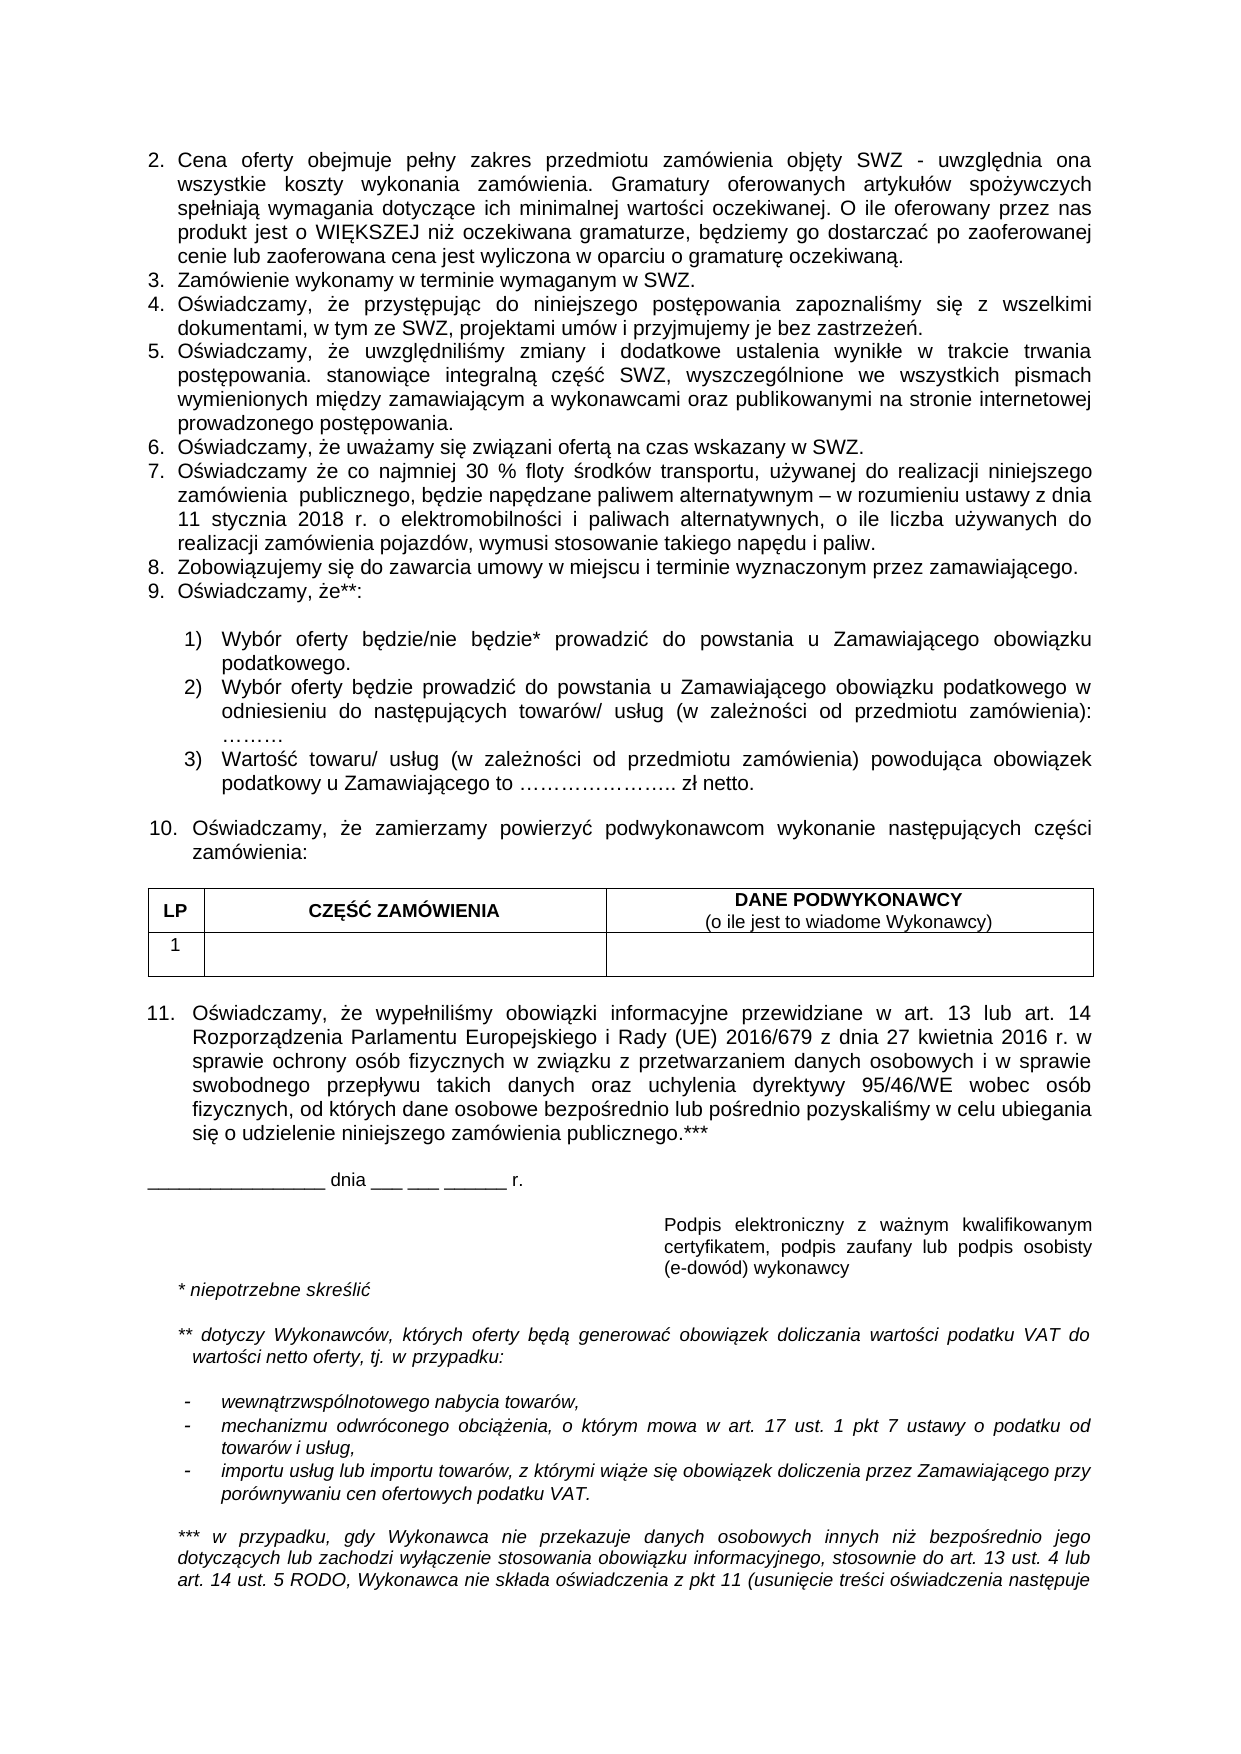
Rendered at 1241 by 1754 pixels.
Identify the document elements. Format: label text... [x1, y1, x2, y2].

list Oświadczamy, że wypełniliśmy obowiązki informacyjne przewidziane w art. 13 lub art. 14 Rozporządzenia Parlamentu Europejskiego i Rady (UE) 2016/679 z dnia 27 kwietnia 2016 r. w sprawie ochrony osób fizycznych w związku z przetwarzaniem danych osobowych i w sprawie swobodnego przepływu takich danych oraz uchylenia dyrektywy 95/46/WE wobec osób fizycznych, od których dane osobowe bezpośrednio lub pośrednio pozyskaliśmy w celu ubiegania się o udzielenie niniejszego zamówienia publicznego.*** [146, 1001, 1093, 1144]
table_cell [205, 933, 606, 976]
list Oświadczamy, że uważamy się związani ofertą na czas wskazany w SWZ. [148, 435, 1093, 459]
list Oświadczamy, że przystępując do niniejszego postępowania zapoznaliśmy się z wszelkimi dokumentami, w tym ze SWZ, projektami umów i przyjmujemy je bez zastrzeżeń. [148, 291, 1093, 339]
list mechanizmu odwróconego obciążenia, o którym mowa w art. 17 ust. 1 pkt 7 ustawy o podatku od towarów i usług, [183, 1413, 1093, 1458]
list Oświadczamy, że zamierzamy powierzyć podwykonawcom wykonanie następujących części zamówienia: [149, 816, 1093, 864]
table_header LP [149, 889, 204, 932]
list wewnątrzwspólnotowego nabycia towarów, [183, 1389, 1093, 1413]
text Podpis elektroniczny z ważnym kwalifikowanym certyfikatem, podpis zaufany lub podpis osobisty (e-dowód) wykonawcy [664, 1214, 1093, 1279]
table_cell 1 [149, 933, 204, 976]
table_header DANE PODWYKONAWCY (o ile jest to wiadome Wykonawcy) [607, 889, 1093, 932]
text ** dotyczy Wykonawców, których oferty będą generować obowiązek doliczania wartości podatku VAT do wartości netto oferty, tj. w przypadku: [177, 1324, 1093, 1367]
table_header CZĘŚĆ ZAMÓWIENIA [205, 889, 606, 932]
table_cell [607, 933, 1093, 976]
list importu usług lub importu towarów, z którymi wiąże się obowiązek doliczenia przez Zamawiającego przy porównywaniu cen ofertowych podatku VAT. [183, 1458, 1093, 1504]
text _________________ dnia ___ ___ ______ r. [148, 1168, 1093, 1190]
list Zamówienie wykonamy w terminie wymaganym w SWZ. [148, 267, 1093, 291]
list Cena oferty obejmuje pełny zakres przedmiotu zamówienia objęty SWZ - uwzględnia ona wszystkie koszty wykonania zamówienia. Gramatury oferowanych artykułów spożywczych spełniają wymagania dotyczące ich minimalnej wartości oczekiwanej. O ile oferowany przez nas produkt jest o WIĘKSZEJ niż oczekiwana gramaturze, będziemy go dostarczać po zaoferowanej cenie lub zaoferowana cena jest wyliczona w oparciu o gramaturę oczekiwaną. [148, 148, 1093, 267]
list Oświadczamy, że uwzględniliśmy zmiany i dodatkowe ustalenia wynikłe w trakcie trwania postępowania. stanowiące integralną część SWZ, wyszczególnione we wszystkich pismach wymienionych między zamawiającym a wykonawcami oraz publikowanymi na stronie internetowej prowadzonego postępowania. [148, 339, 1093, 435]
list Zobowiązujemy się do zawarcia umowy w miejscu i terminie wyznaczonym przez zamawiającego. [148, 555, 1093, 579]
list Wartość towaru/ usług (w zależności od przedmiotu zamówienia) powodująca obowiązek podatkowy u Zamawiającego to ………………….. zł netto. [184, 747, 1093, 794]
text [177, 1525, 1093, 1590]
list Wybór oferty będzie prowadzić do powstania u Zamawiającego obowiązku podatkowego w odniesieniu do następujących towarów/ usług (w zależności od przedmiotu zamówienia): ……… [184, 675, 1093, 747]
list Wybór oferty będzie/nie będzie* prowadzić do powstania u Zamawiającego obowiązku podatkowego. [184, 627, 1093, 675]
list Oświadczamy że co najmniej 30 % floty środków transportu, używanej do realizacji niniejszego zamówienia publicznego, będzie napędzane paliwem alternatywnym – w rozumieniu ustawy z dnia 11 stycznia 2018 r. o elektromobilności i paliwach alternatywnych, o ile liczba używanych do realizacji zamówienia pojazdów, wymusi stosowanie takiego napędu i paliw. [148, 459, 1093, 555]
list Oświadczamy, że**: [148, 579, 1093, 603]
text * niepotrzebne skreślić [177, 1279, 1093, 1300]
